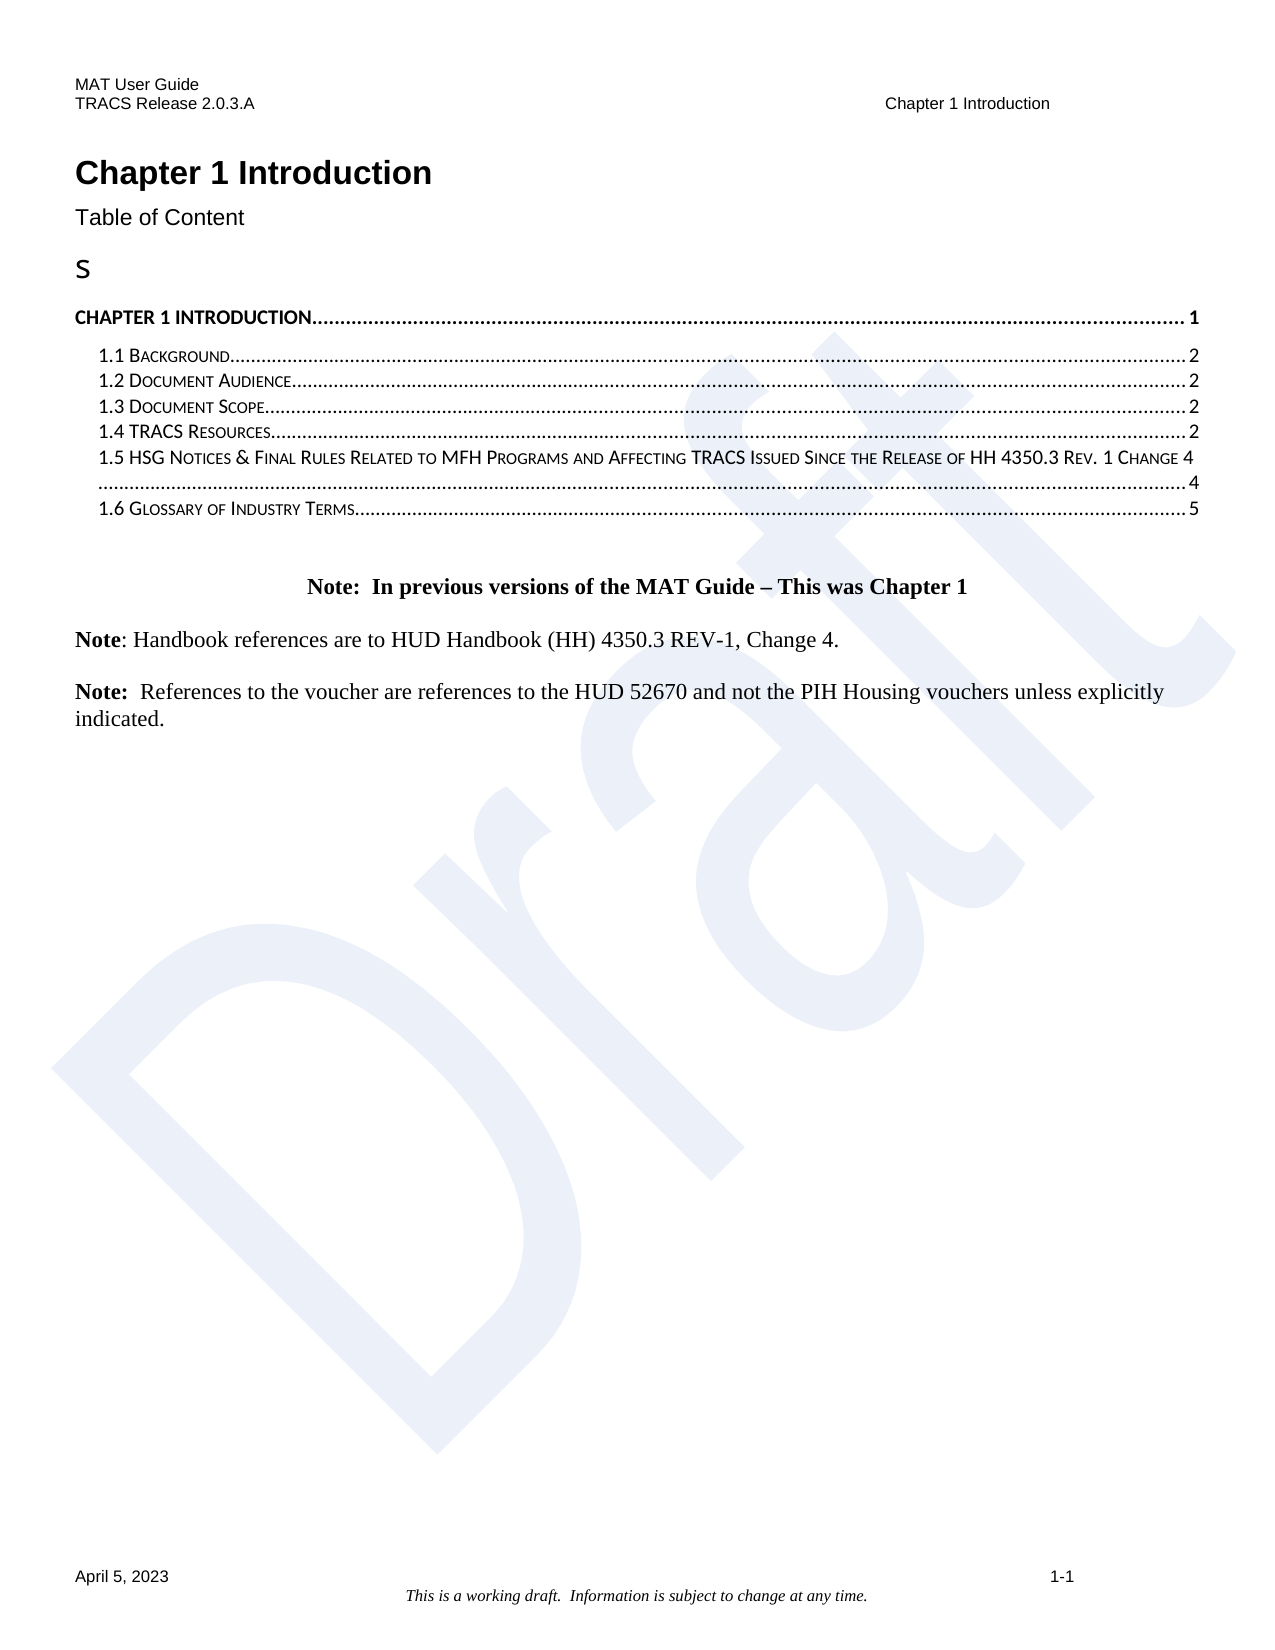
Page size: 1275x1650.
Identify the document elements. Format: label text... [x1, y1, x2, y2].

subtitle Introduction [75, 153, 1200, 192]
text Note: Handbook references are to HUD Handbook (HH) 4350.3 REV-1, Change 4. [75, 626, 1200, 652]
text Note: References to the voucher are references to the HUD 52670 and not the PIH Housing vouchers unless explicitly indicated. [75, 678, 1200, 731]
text Note: In previous versions of the MAT Guide – This was Chapter 1 [75, 573, 1200, 599]
